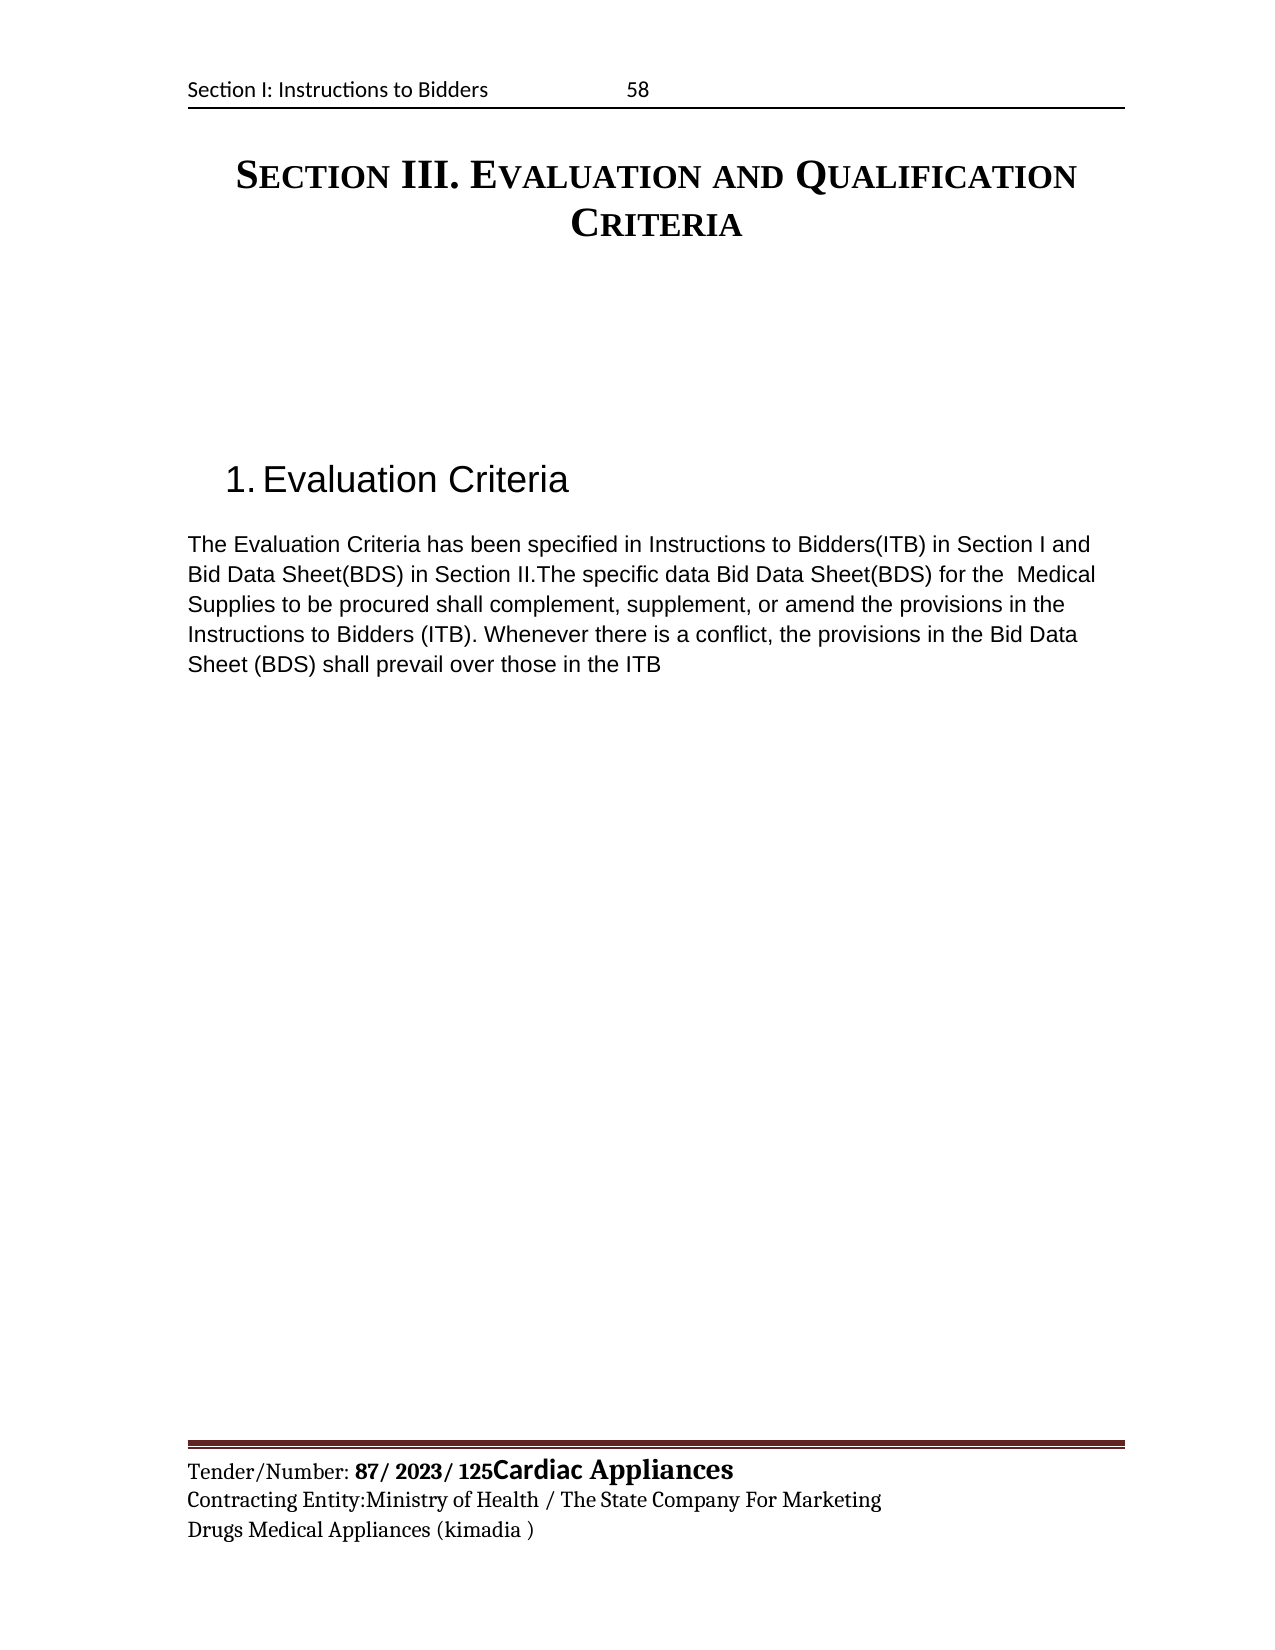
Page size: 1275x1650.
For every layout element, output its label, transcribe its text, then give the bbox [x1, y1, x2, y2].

list Evaluation Criteria [225, 457, 1125, 500]
text The Evaluation Criteria has been specified in Instructions to Bidders(ITB) in Section I and Bid Data Sheet(BDS) in Section II.The specific data Bid Data Sheet(BDS) for the Medical Supplies to be procured shall complement, supplement, or amend the provisions in the Instructions to Bidders (ITB). Whenever there is a conflict, the provisions in the Bid Data Sheet (BDS) shall prevail over those in the ITB [187, 531, 1125, 678]
subtitle Section III. Evaluation and Qualification Criteria [187, 150, 1125, 246]
